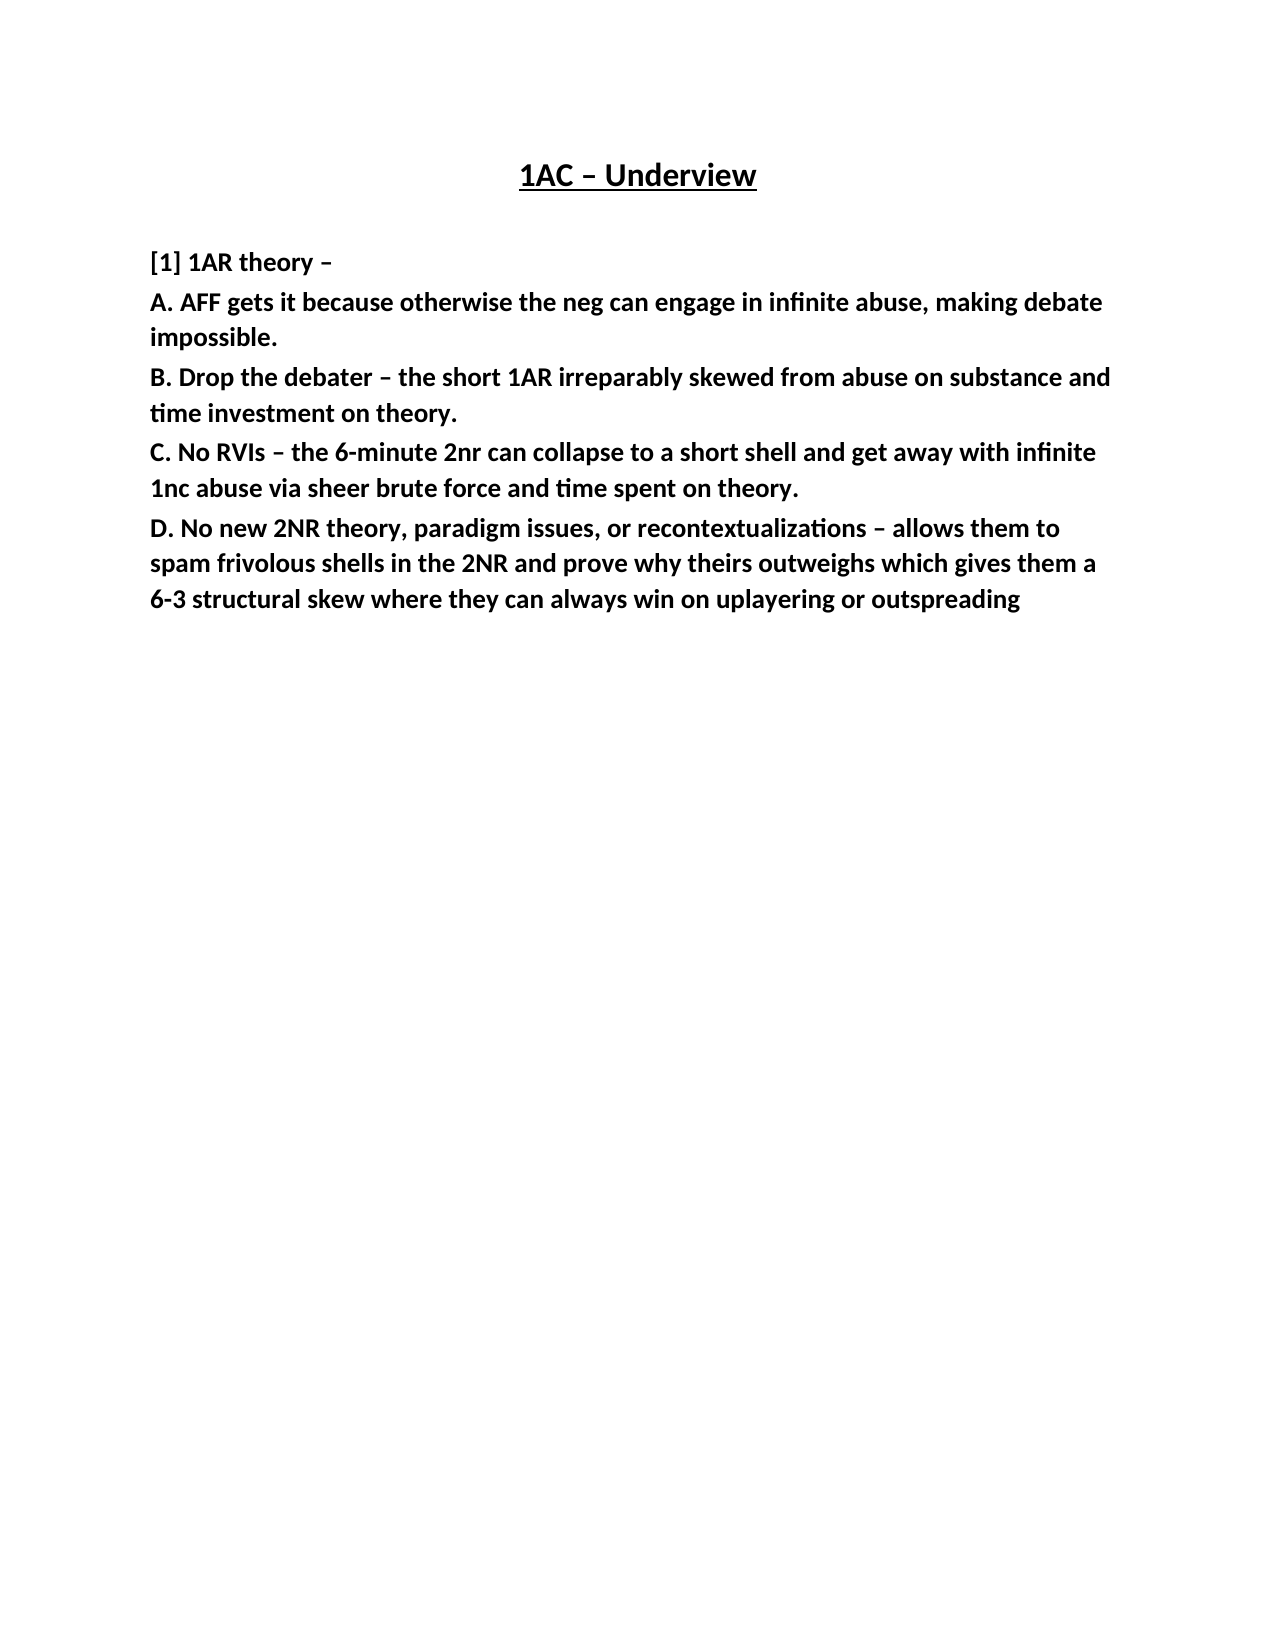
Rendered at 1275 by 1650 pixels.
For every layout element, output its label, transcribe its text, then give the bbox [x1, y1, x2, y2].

subtitle [1] 1AR theory – [150, 245, 1125, 278]
subtitle D. No new 2NR theory, paradigm issues, or recontextualizations – allows them to spam frivolous shells in the 2NR and prove why theirs outweighs which gives them a 6-3 structural skew where they can always win on uplayering or outspreading [150, 511, 1125, 615]
subtitle 1AC – Underview [150, 154, 1125, 195]
subtitle C. No RVIs – the 6-minute 2nr can collapse to a short shell and get away with infinite 1nc abuse via sheer brute force and time spent on theory. [150, 436, 1125, 504]
subtitle B. Drop the debater – the short 1AR irreparably skewed from abuse on substance and time investment on theory. [150, 360, 1125, 429]
subtitle A. AFF gets it because otherwise the neg can engage in infinite abuse, making debate impossible. [150, 285, 1125, 353]
